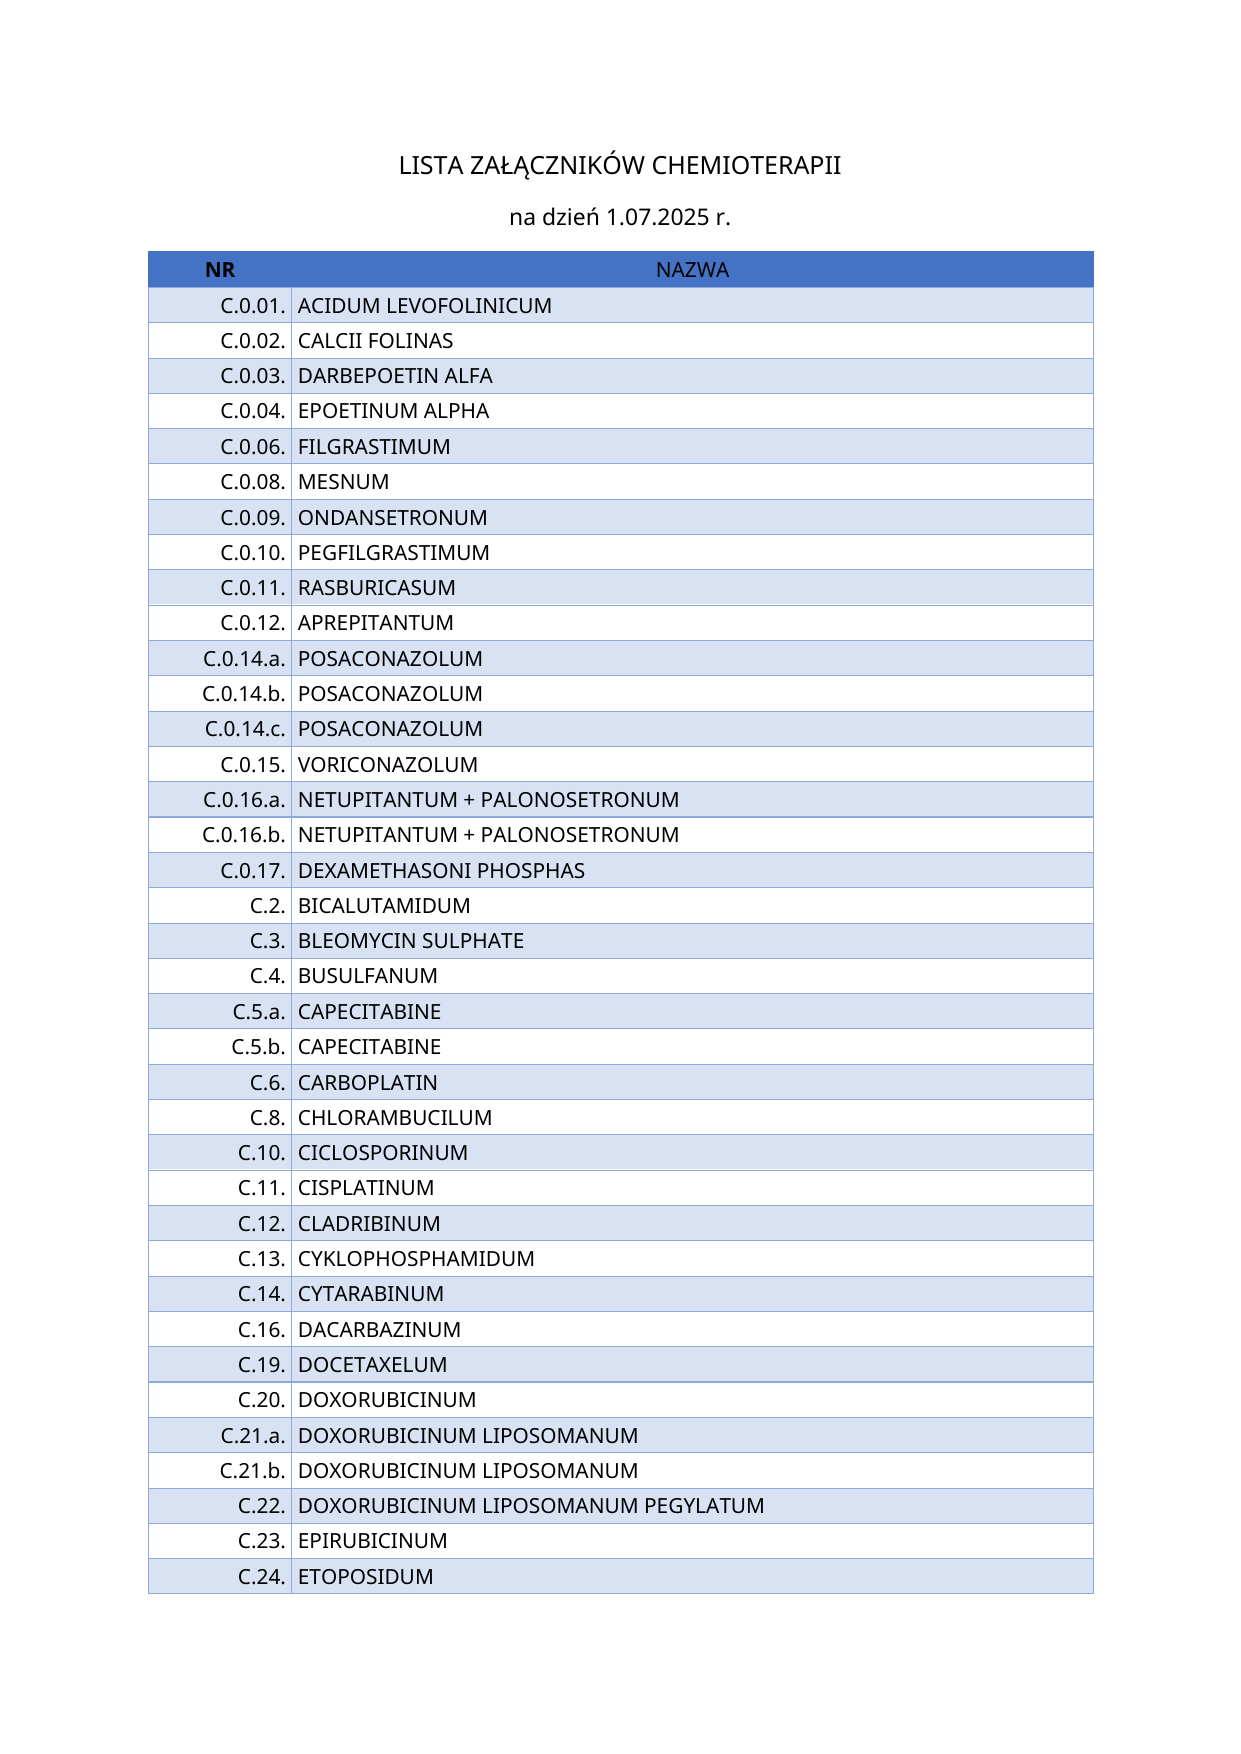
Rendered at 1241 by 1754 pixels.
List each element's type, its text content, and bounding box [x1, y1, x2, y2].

table_cell NETUPITANTUM + PALONOSETRONUM [292, 782, 1093, 816]
table_cell ONDANSETRONUM [292, 500, 1093, 534]
table_cell BUSULFANUM [292, 959, 1093, 993]
table_cell DACARBAZINUM [292, 1312, 1093, 1346]
table_cell C.0.02. [149, 323, 291, 357]
table_header NR [149, 253, 291, 287]
table_cell EPIRUBICINUM [292, 1524, 1093, 1558]
table_cell C.6. [149, 1065, 291, 1099]
table_cell C.21.a. [149, 1418, 291, 1452]
table_cell C.24. [149, 1559, 291, 1593]
table_cell CYTARABINUM [292, 1277, 1093, 1311]
table_cell DEXAMETHASONI PHOSPHAS [292, 853, 1093, 887]
table_cell C.20. [149, 1383, 291, 1417]
table_cell C.0.16.b. [149, 818, 291, 852]
table_cell DOXORUBICINUM LIPOSOMANUM PEGYLATUM [292, 1489, 1093, 1523]
table_cell C.22. [149, 1489, 291, 1523]
table_cell DARBEPOETIN ALFA [292, 359, 1093, 393]
table_cell CICLOSPORINUM [292, 1135, 1093, 1169]
table_cell C.0.11. [149, 570, 291, 604]
table_cell MESNUM [292, 464, 1093, 499]
table_cell POSACONAZOLUM [292, 712, 1093, 746]
table_cell APREPITANTUM [292, 606, 1093, 640]
table_cell C.0.10. [149, 535, 291, 569]
table_cell DOXORUBICINUM [292, 1383, 1093, 1417]
table_cell C.0.12. [149, 606, 291, 640]
table_cell C.5.a. [149, 994, 291, 1028]
table_cell CYKLOPHOSPHAMIDUM [292, 1241, 1093, 1276]
table_cell C.0.17. [149, 853, 291, 887]
table_cell ACIDUM LEVOFOLINICUM [292, 288, 1093, 322]
table_cell POSACONAZOLUM [292, 641, 1093, 675]
table_cell C.11. [149, 1171, 291, 1205]
table_cell ETOPOSIDUM [292, 1559, 1093, 1593]
table_cell C.0.03. [149, 359, 291, 393]
text LISTA ZAŁĄCZNIKÓW CHEMIOTERAPII [148, 148, 1093, 182]
table_cell C.2. [149, 888, 291, 922]
table_cell C.13. [149, 1241, 291, 1276]
table_cell C.14. [149, 1277, 291, 1311]
table_cell C.0.15. [149, 747, 291, 781]
table_cell CLADRIBINUM [292, 1206, 1093, 1240]
text na dzień 1.07.2025 r. [148, 201, 1093, 232]
table_cell FILGRASTIMUM [292, 429, 1093, 463]
table_header NAZWA [292, 253, 1093, 287]
table_cell C.19. [149, 1347, 291, 1381]
table_cell DOCETAXELUM [292, 1347, 1093, 1381]
table_cell C.0.16.a. [149, 782, 291, 816]
table_cell C.0.14.a. [149, 641, 291, 675]
table_cell VORICONAZOLUM [292, 747, 1093, 781]
table_cell CARBOPLATIN [292, 1065, 1093, 1099]
table_cell CISPLATINUM [292, 1171, 1093, 1205]
table_cell C.12. [149, 1206, 291, 1240]
table_cell BLEOMYCIN SULPHATE [292, 924, 1093, 958]
table_cell C.21.b. [149, 1453, 291, 1487]
table_cell EPOETINUM ALPHA [292, 394, 1093, 428]
table_cell DOXORUBICINUM LIPOSOMANUM [292, 1453, 1093, 1487]
table_cell PEGFILGRASTIMUM [292, 535, 1093, 569]
table_cell C.0.04. [149, 394, 291, 428]
table_cell C.10. [149, 1135, 291, 1169]
table_cell C.16. [149, 1312, 291, 1346]
table_cell C.0.08. [149, 464, 291, 499]
table_cell CHLORAMBUCILUM [292, 1100, 1093, 1134]
table_cell CAPECITABINE [292, 994, 1093, 1028]
table_cell C.8. [149, 1100, 291, 1134]
table_cell C.0.06. [149, 429, 291, 463]
table_cell CAPECITABINE [292, 1029, 1093, 1064]
table_cell RASBURICASUM [292, 570, 1093, 604]
table_cell C.23. [149, 1524, 291, 1558]
table_cell POSACONAZOLUM [292, 676, 1093, 711]
table_cell C.5.b. [149, 1029, 291, 1064]
table_cell DOXORUBICINUM LIPOSOMANUM [292, 1418, 1093, 1452]
table_cell C.3. [149, 924, 291, 958]
table_cell NETUPITANTUM + PALONOSETRONUM [292, 818, 1093, 852]
table_cell CALCII FOLINAS [292, 323, 1093, 357]
table_cell C.0.14.c. [149, 712, 291, 746]
table_cell C.0.09. [149, 500, 291, 534]
table_cell BICALUTAMIDUM [292, 888, 1093, 922]
table_cell C.4. [149, 959, 291, 993]
table_cell C.0.01. [149, 288, 291, 322]
table_cell C.0.14.b. [149, 676, 291, 711]
